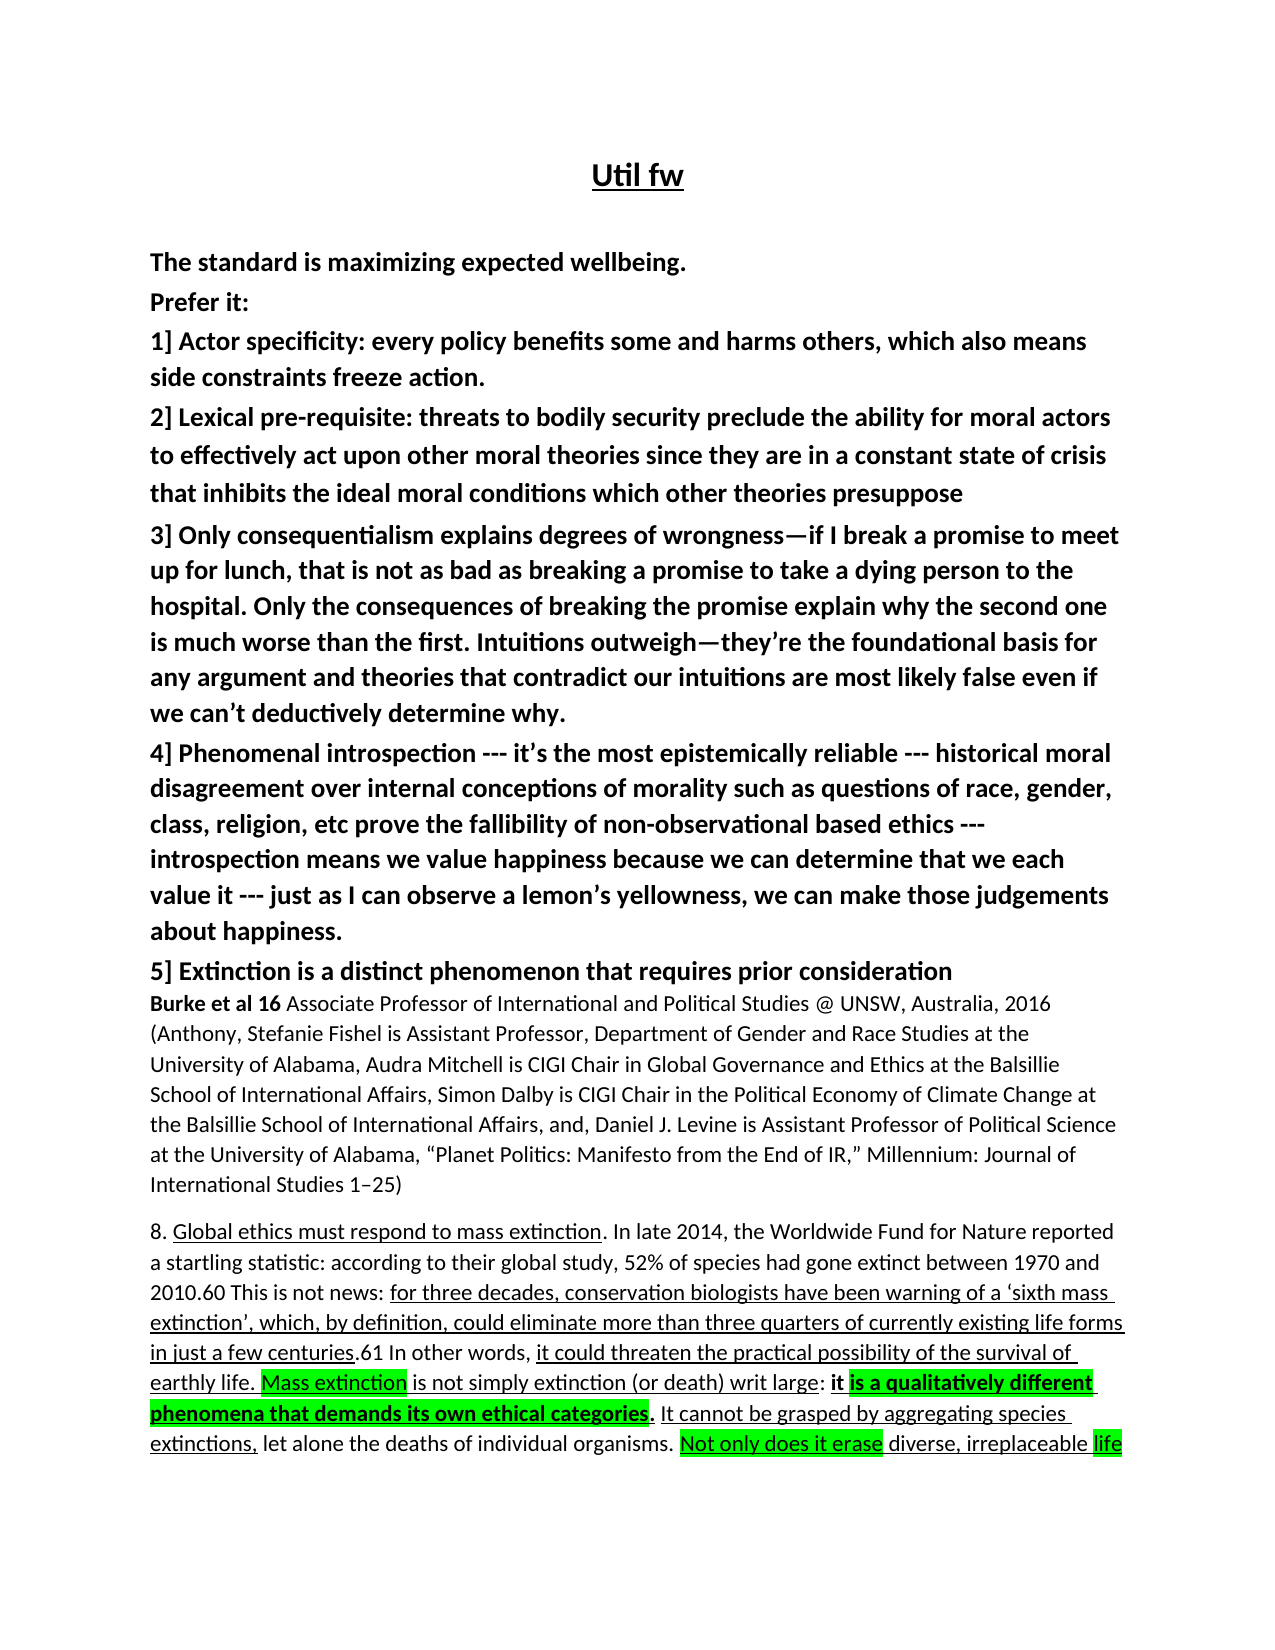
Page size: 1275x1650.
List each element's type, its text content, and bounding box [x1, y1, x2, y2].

text Burke et al 16 Associate Professor of International and Political Studies @ UNSW, Australia, 2016 (Anthony, Stefanie Fishel is Assistant Professor, Department of Gender and Race Studies at the University of Alabama, Audra Mitchell is CIGI Chair in Global Governance and Ethics at the Balsillie School of International Affairs, Simon Dalby is CIGI Chair in the Political Economy of Climate Change at the Balsillie School of International Affairs, and, Daniel J. Levine is Assistant Professor of Political Science at the University of Alabama, “Planet Politics: Manifesto from the End of IR,” Millennium: Journal of International Studies 1–25) [150, 989, 1125, 1199]
subtitle 5] Extinction is a distinct phenomenon that requires prior consideration [150, 954, 1125, 987]
subtitle 4] Phenomenal introspection --- it’s the most epistemically reliable --- historical moral disagreement over internal conceptions of morality such as questions of race, gender, class, religion, etc prove the fallibility of non-observational based ethics --- introspection means we value happiness because we can determine that we each value it --- just as I can observe a lemon’s yellowness, we can make those judgements about happiness. [150, 736, 1125, 947]
subtitle 1] Actor specificity: every policy benefits some and harms others, which also means side constraints freeze action. [150, 324, 1125, 393]
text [150, 1334, 1125, 1457]
subtitle 3] Only consequentialism explains degrees of wrongness—if I break a promise to meet up for lunch, that is not as bad as breaking a promise to take a dying person to the hospital. Only the consequences of breaking the promise explain why the second one is much worse than the first. Intuitions outweigh—they’re the foundational basis for any argument and theories that contradict our intuitions are most likely false even if we can’t deductively determine why. [150, 518, 1125, 729]
subtitle 2] Lexical pre-requisite: threats to bodily security preclude the ability for moral actors to effectively act upon other moral theories since they are in a constant state of crisis that inhibits the ideal moral conditions which other theories presuppose [150, 400, 1125, 509]
subtitle Util fw [150, 154, 1125, 195]
subtitle The standard is maximizing expected wellbeing. [150, 245, 1125, 278]
subtitle Prefer it: [150, 285, 1125, 318]
